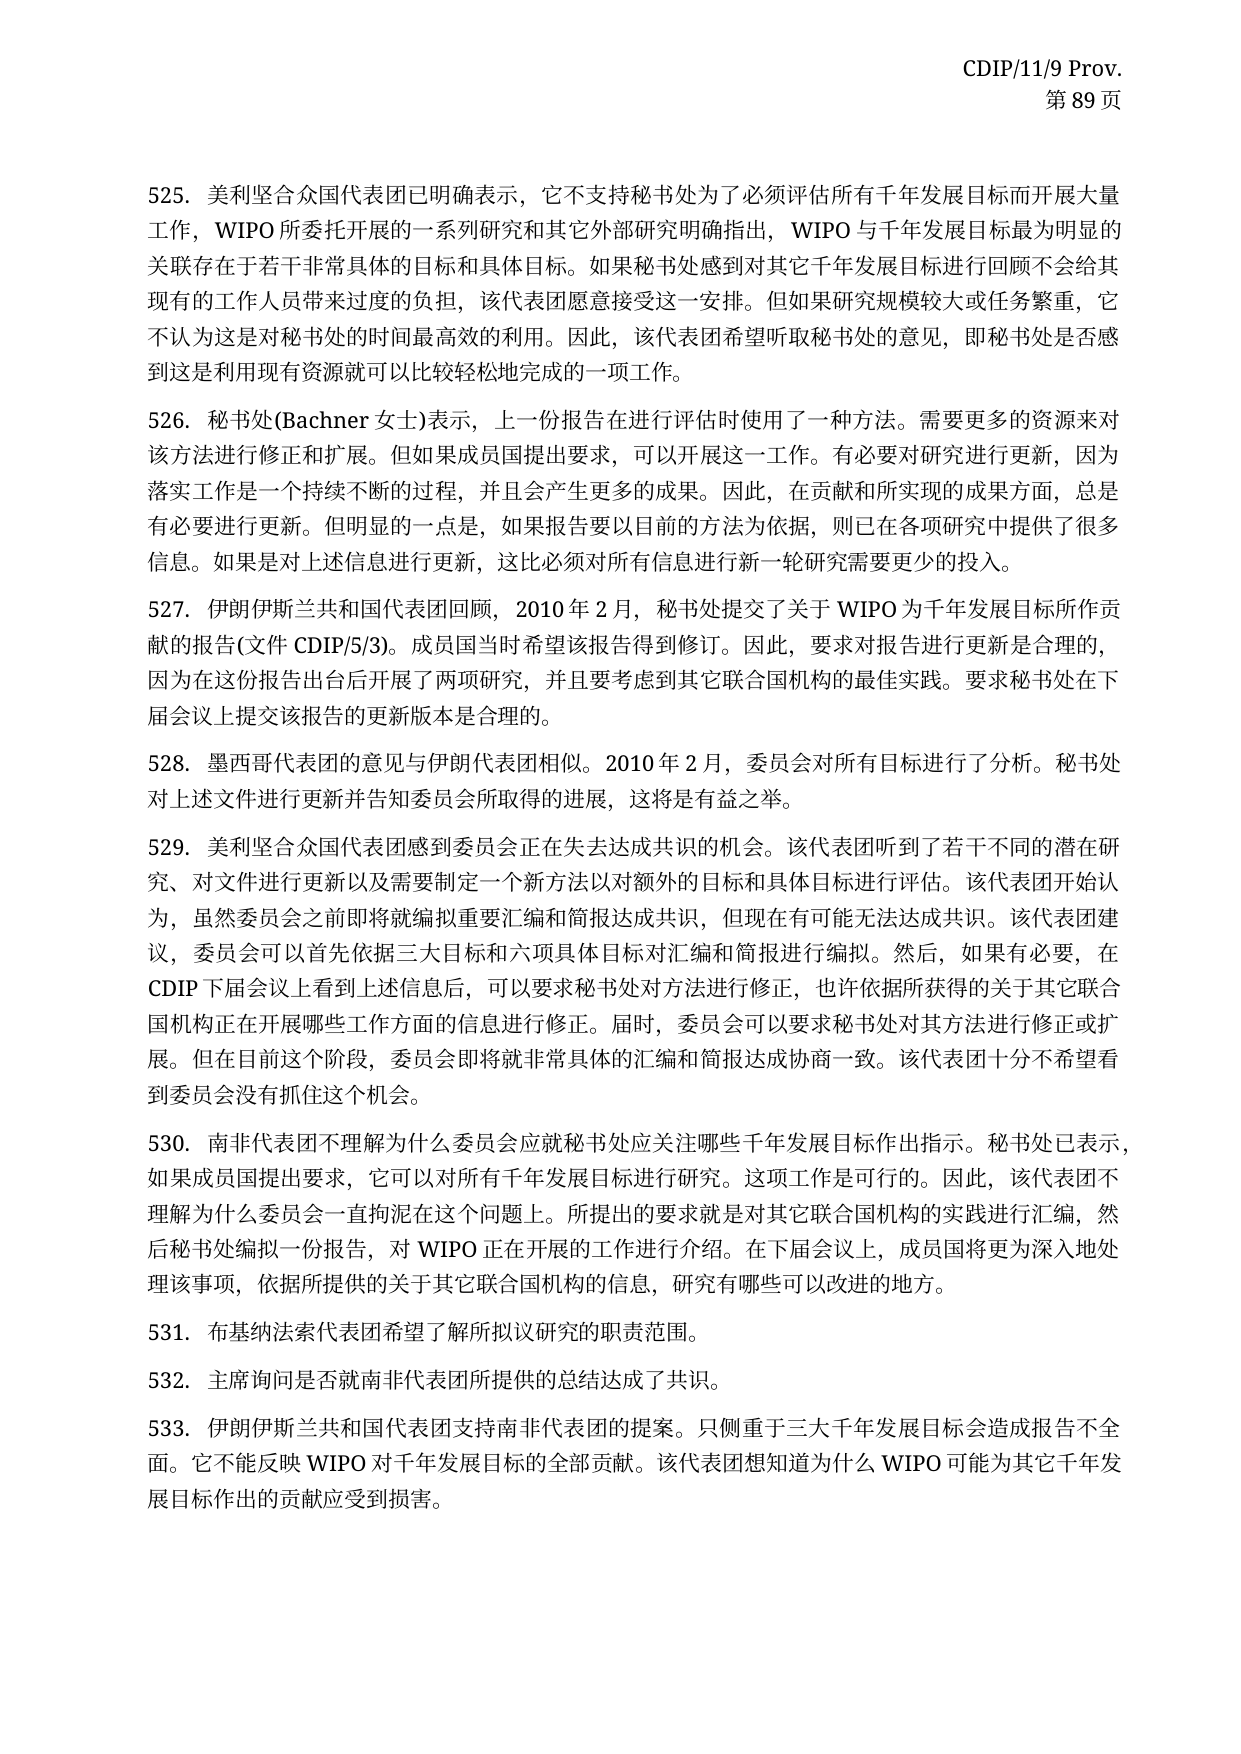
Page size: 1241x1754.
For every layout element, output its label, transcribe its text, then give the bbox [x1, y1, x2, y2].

list 主席询问是否就南非代表团所提供的总结达成了共识。 [148, 1359, 1122, 1395]
list 墨西哥代表团的意见与伊朗代表团相似。2010年2月，委员会对所有目标进行了分析。秘书处对上述文件进行更新并告知委员会所取得的进展，这将是有益之举。 [148, 743, 1122, 814]
list 秘书处(Bachner女士)表示，上一份报告在进行评估时使用了一种方法。需要更多的资源来对该方法进行修正和扩展。但如果成员国提出要求，可以开展这一工作。有必要对研究进行更新，因为落实工作是一个持续不断的过程，并且会产生更多的成果。因此，在贡献和所实现的成果方面，总是有必要进行更新。但明显的一点是，如果报告要以目前的方法为依据，则已在各项研究中提供了很多信息。如果是对上述信息进行更新，这比必须对所有信息进行新一轮研究需要更少的投入。 [148, 399, 1122, 576]
list 美利坚合众国代表团已明确表示，它不支持秘书处为了必须评估所有千年发展目标而开展大量工作，WIPO所委托开展的一系列研究和其它外部研究明确指出，WIPO与千年发展目标最为明显的关联存在于若干非常具体的目标和具体目标。如果秘书处感到对其它千年发展目标进行回顾不会给其现有的工作人员带来过度的负担，该代表团愿意接受这一安排。但如果研究规模较大或任务繁重，它不认为这是对秘书处的时间最高效的利用。因此，该代表团希望听取秘书处的意见，即秘书处是否感到这是利用现有资源就可以比较轻松地完成的一项工作。 [148, 174, 1122, 387]
list 伊朗伊斯兰共和国代表团回顾，2010年2月，秘书处提交了关于WIPO为千年发展目标所作贡献的报告(文件CDIP/5/3)。成员国当时希望该报告得到修订。因此，要求对报告进行更新是合理的，因为在这份报告出台后开展了两项研究，并且要考虑到其它联合国机构的最佳实践。要求秘书处在下届会议上提交该报告的更新版本是合理的。 [148, 589, 1122, 730]
list 布基纳法索代表团希望了解所拟议研究的职责范围。 [148, 1312, 1122, 1347]
list 伊朗伊斯兰共和国代表团支持南非代表团的提案。只侧重于三大千年发展目标会造成报告不全面。它不能反映WIPO对千年发展目标的全部贡献。该代表团想知道为什么WIPO可能为其它千年发展目标作出的贡献应受到损害。 [148, 1407, 1122, 1514]
list 南非代表团不理解为什么委员会应就秘书处应关注哪些千年发展目标作出指示。秘书处已表示，如果成员国提出要求，它可以对所有千年发展目标进行研究。这项工作是可行的。因此，该代表团不理解为什么委员会一直拘泥在这个问题上。所提出的要求就是对其它联合国机构的实践进行汇编，然后秘书处编拟一份报告，对WIPO正在开展的工作进行介绍。在下届会议上，成员国将更为深入地处理该事项，依据所提供的关于其它联合国机构的信息，研究有哪些可以改进的地方。 [148, 1122, 1122, 1299]
list 美利坚合众国代表团感到委员会正在失去达成共识的机会。该代表团听到了若干不同的潜在研究、对文件进行更新以及需要制定一个新方法以对额外的目标和具体目标进行评估。该代表团开始认为，虽然委员会之前即将就编拟重要汇编和简报达成共识，但现在有可能无法达成共识。该代表团建议，委员会可以首先依据三大目标和六项具体目标对汇编和简报进行编拟。然后，如果有必要，在CDIP下届会议上看到上述信息后，可以要求秘书处对方法进行修正，也许依据所获得的关于其它联合国机构正在开展哪些工作方面的信息进行修正。届时，委员会可以要求秘书处对其方法进行修正或扩展。但在目前这个阶段，委员会即将就非常具体的汇编和简报达成协商一致。该代表团十分不希望看到委员会没有抓住这个机会。 [148, 826, 1122, 1109]
